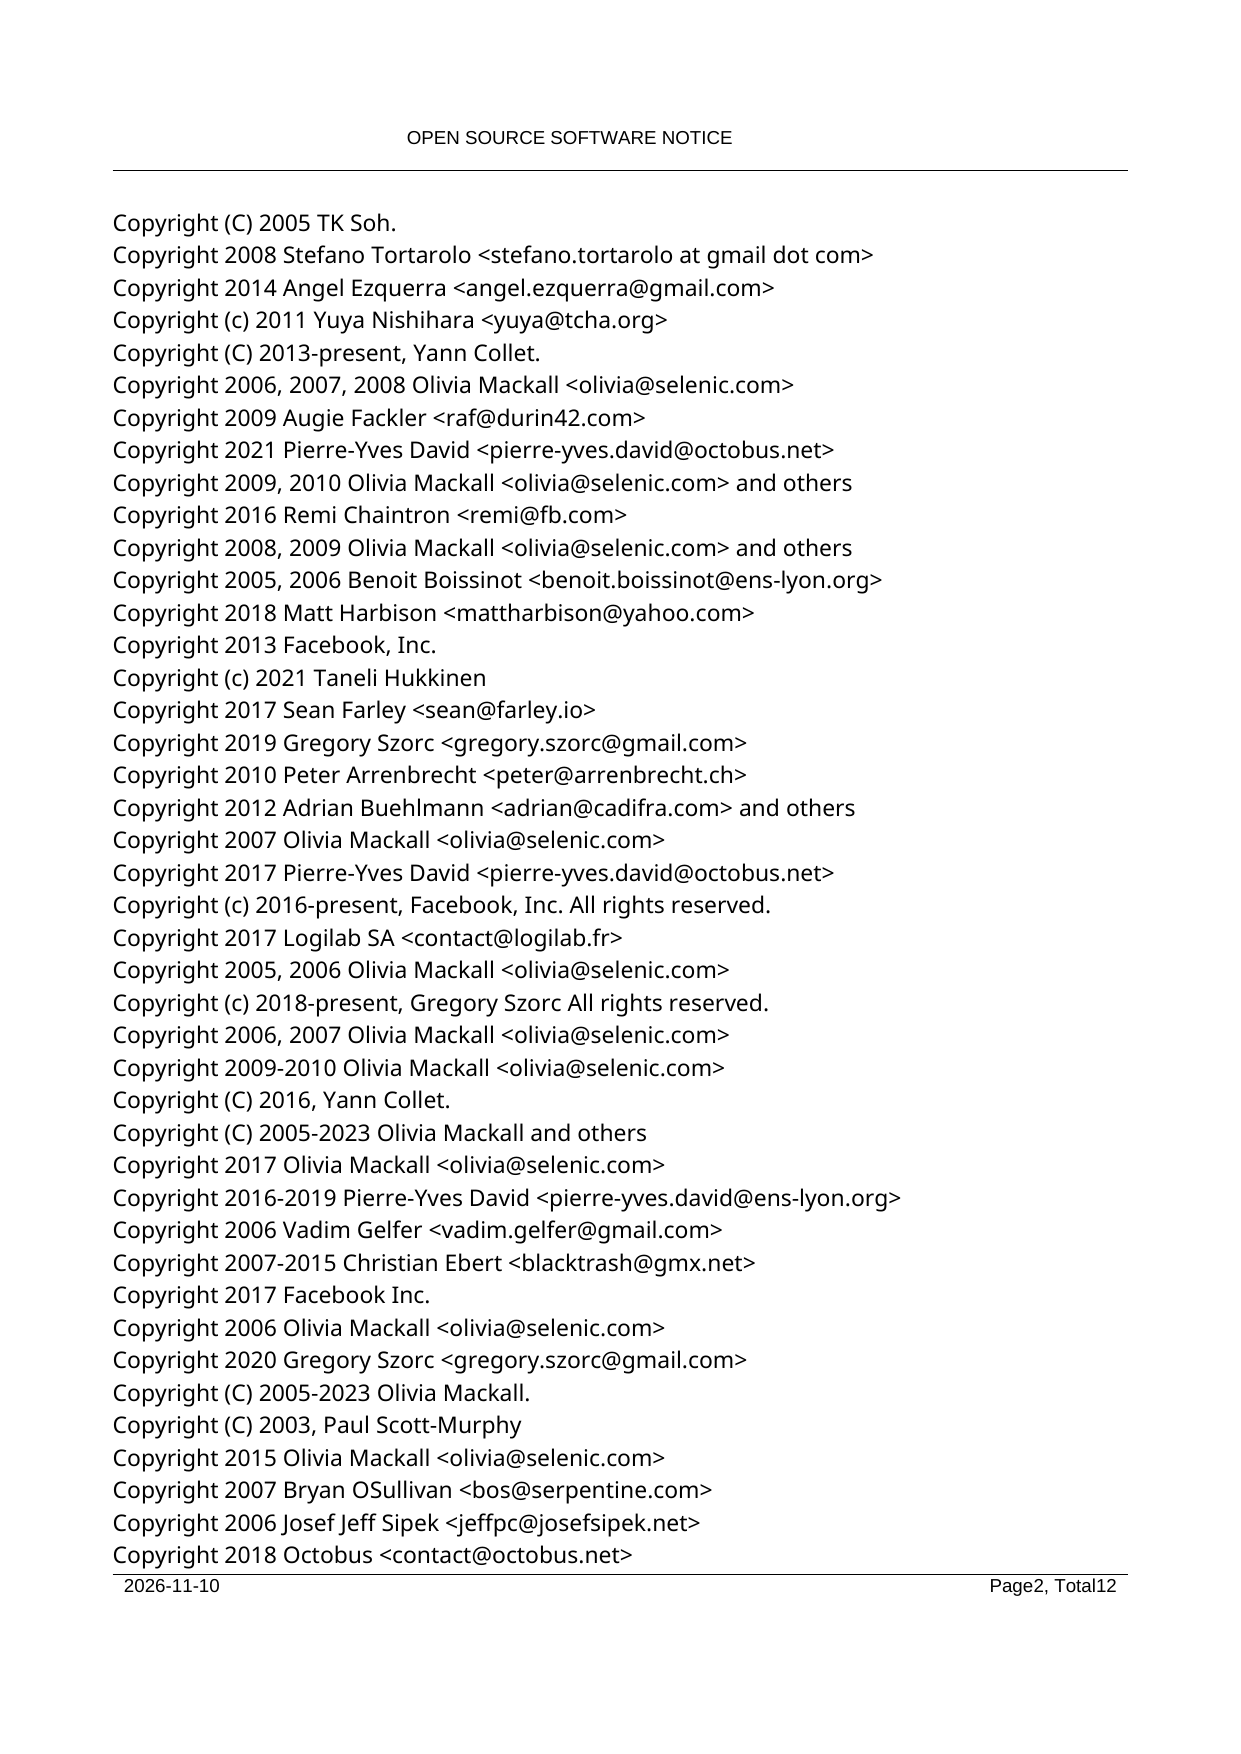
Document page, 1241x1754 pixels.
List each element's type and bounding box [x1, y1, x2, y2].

text [112, 206, 1128, 1571]
